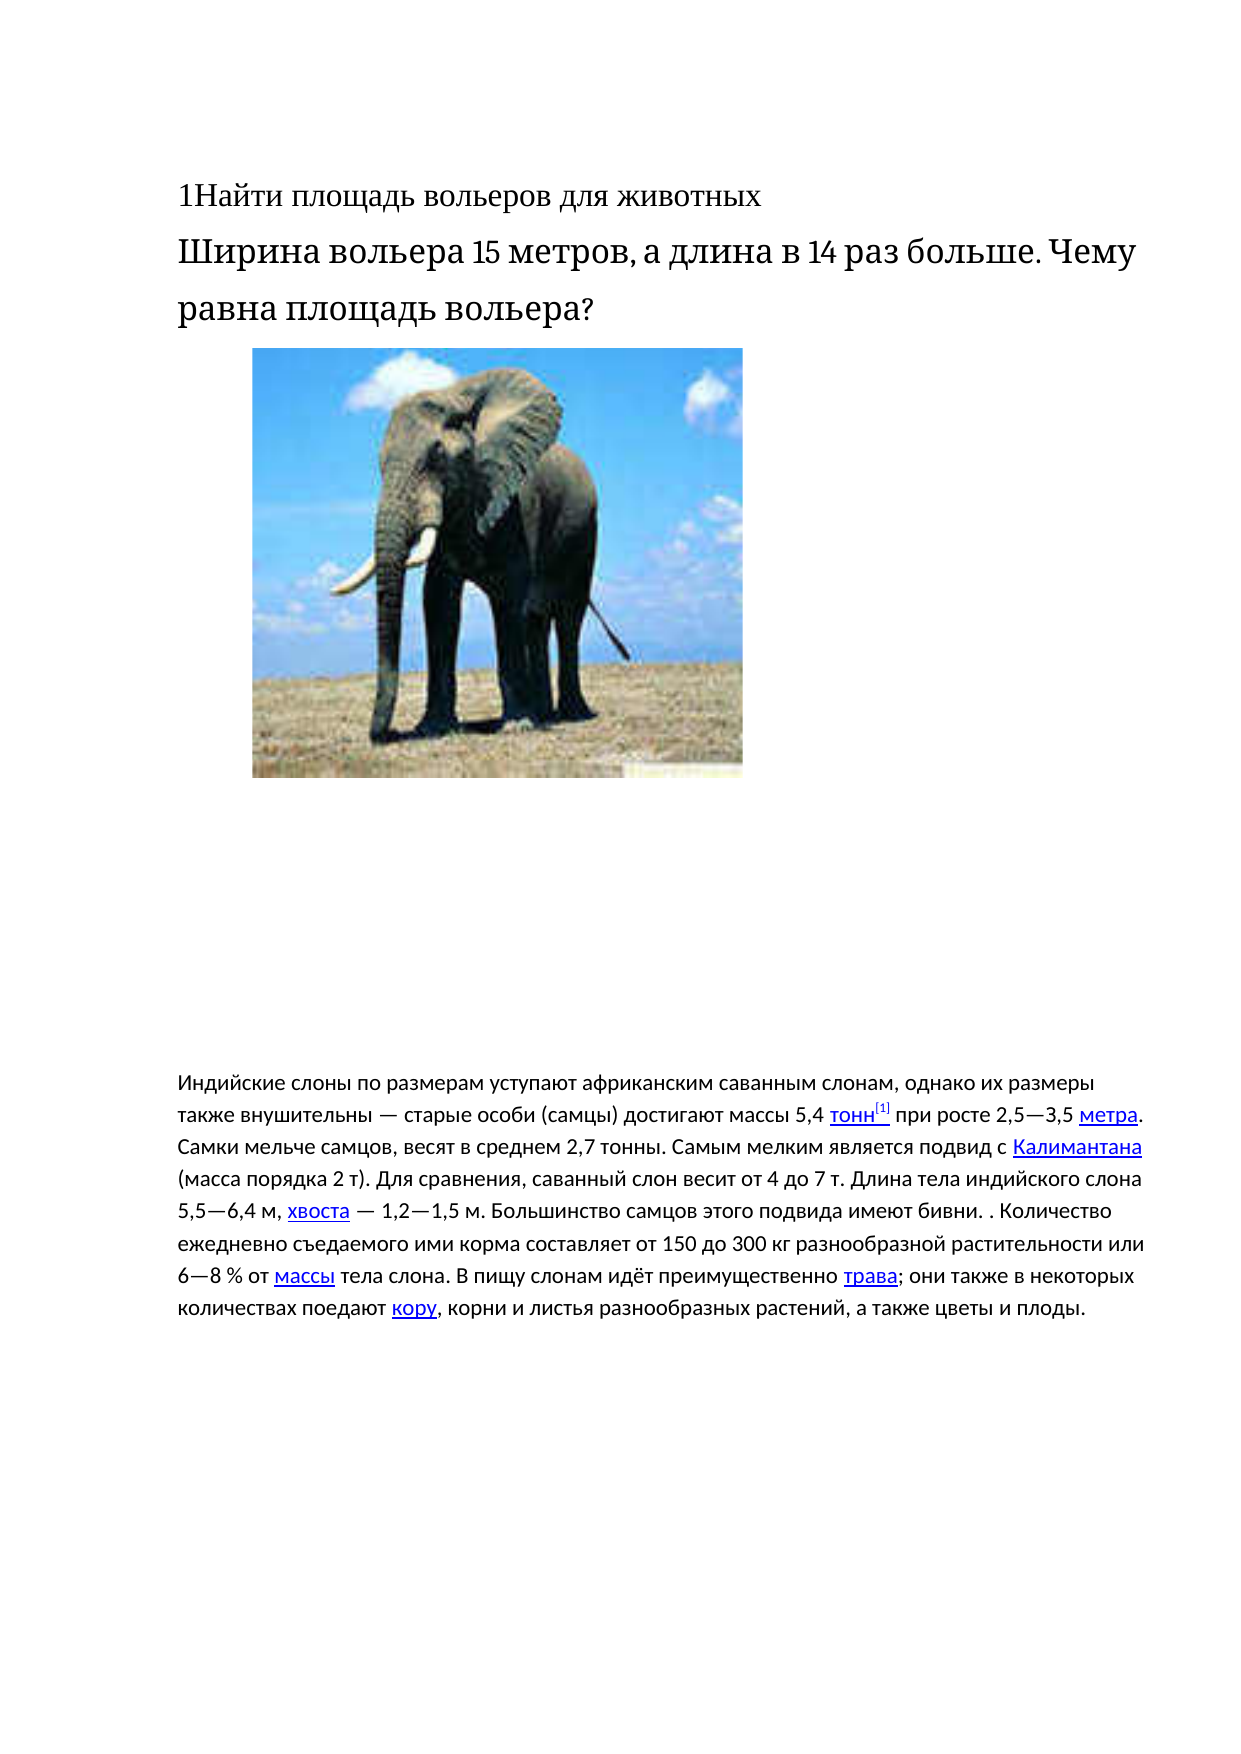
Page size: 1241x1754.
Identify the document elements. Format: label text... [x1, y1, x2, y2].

text 1Найти площадь вольеров для животных [177, 176, 1152, 214]
text Ширина вольера 15 метров, а длина в 14 раз больше. Чему равна площадь вольера? [177, 233, 1152, 329]
picture [252, 348, 743, 778]
text Индийские слоны по размерам уступают африканским саванным слонам, однако их размеры также внушительны — старые особи (самцы) достигают массы 5,4 тонн[1] при росте 2,5—З,5 метра. Самки мельче самцов, весят в среднем 2,7 тонны. Самым мелким является подвид с Калимантана (масса порядка 2 т). Для сравнения, саванный слон весит от 4 до 7 т. Длина тела индийского слона 5,5—6,4 м, хвоста — 1,2—1,5 м. Большинство самцов этого подвида имеют бивни. . Количество ежедневно съедаемого ими корма составляет от 150 до 300 кг разнообразной растительности или 6—8 % от массы тела слона. В пищу слонам идёт преимущественно трава; они также в некоторых количествах поедают кору, корни и листья разнообразных растений, а также цветы и плоды. [177, 1068, 1152, 1321]
